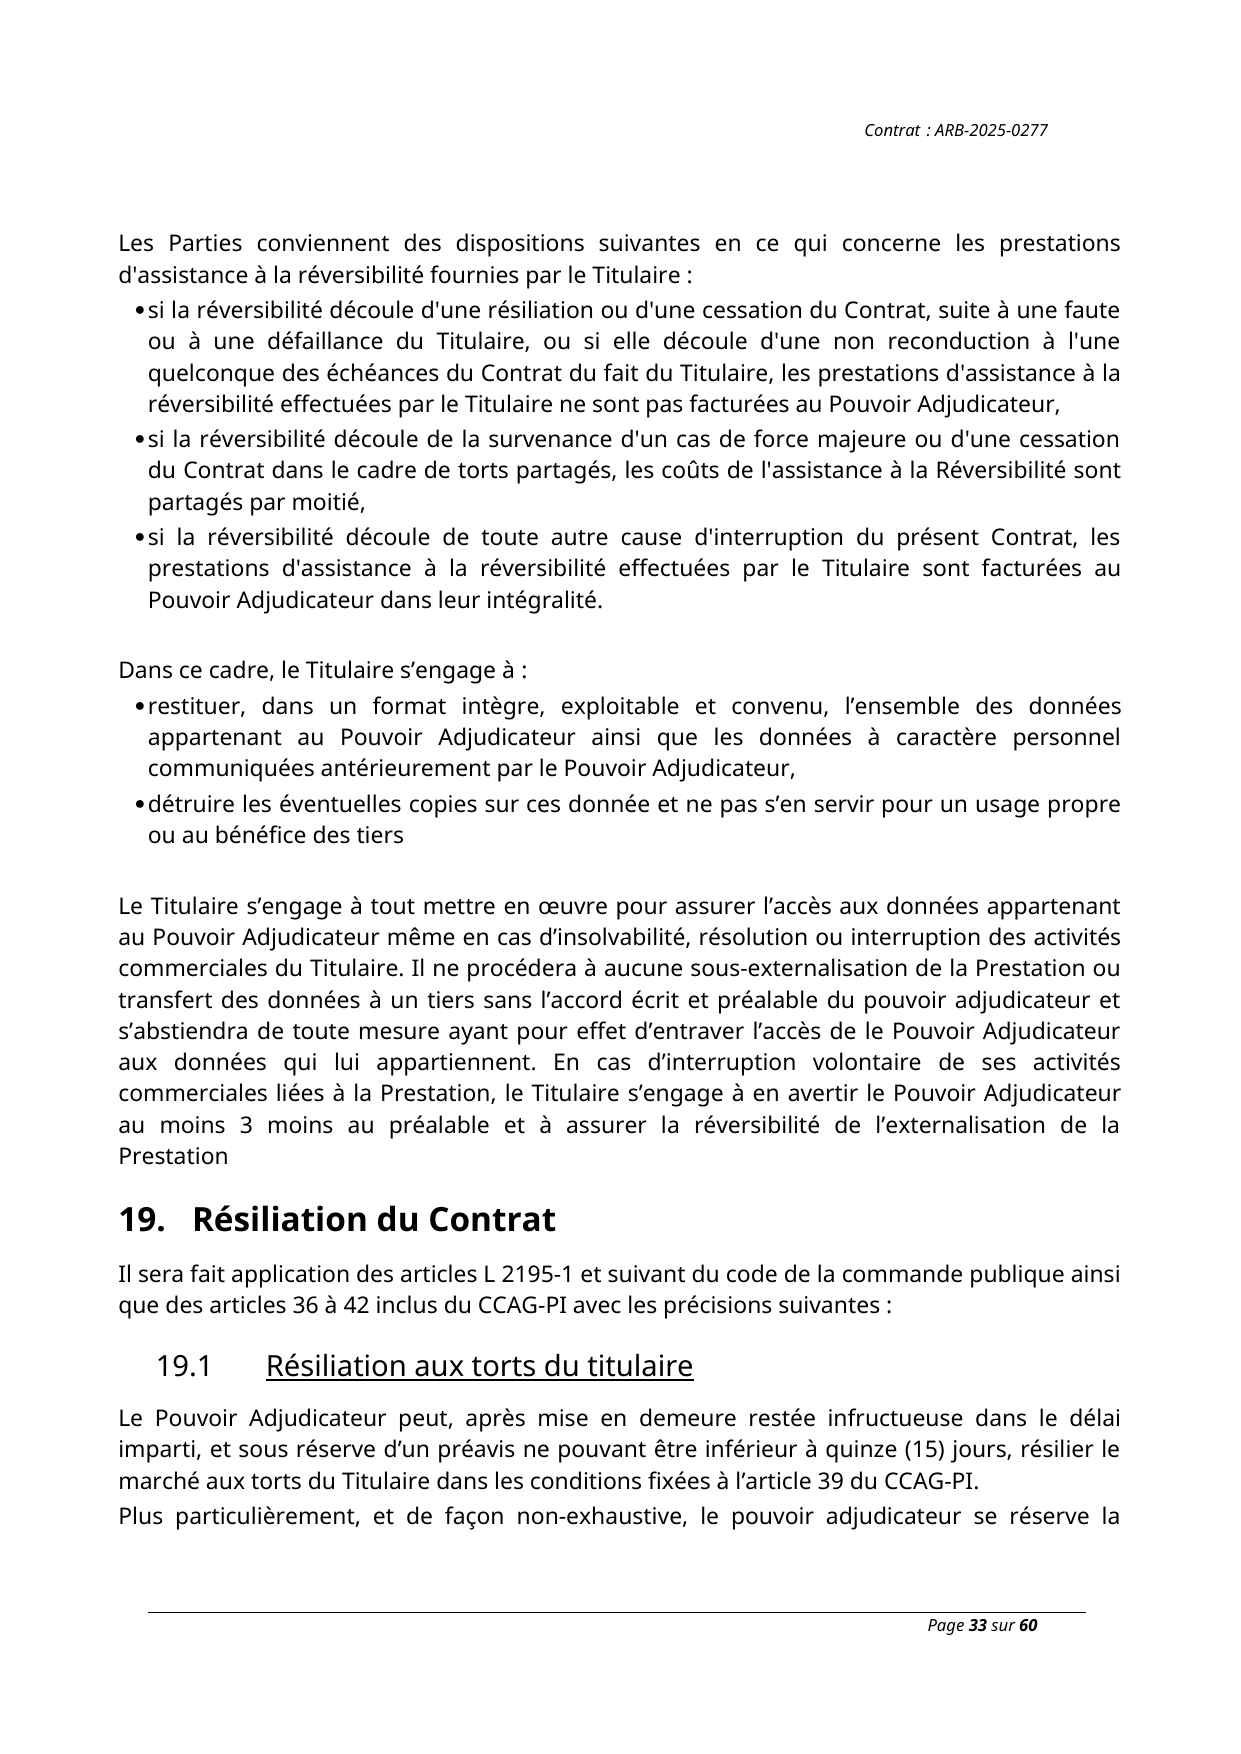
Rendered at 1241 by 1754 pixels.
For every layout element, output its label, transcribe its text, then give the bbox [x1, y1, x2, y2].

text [118, 1500, 1122, 1531]
text Résiliation du Contrat [118, 1196, 1122, 1242]
text Résiliation aux torts du titulaire [156, 1346, 1122, 1385]
text Le Titulaire s’engage à tout mettre en œuvre pour assurer l’accès aux données appartenant au Pouvoir Adjudicateur même en cas d’insolvabilité, résolution ou interruption des activités commerciales du Titulaire. Il ne procédera à aucune sous-externalisation de la Prestation ou transfert des données à un tiers sans l’accord écrit et préalable du pouvoir adjudicateur et s’abstiendra de toute mesure ayant pour effet d’entraver l’accès de le Pouvoir Adjudicateur aux données qui lui appartiennent. En cas d’interruption volontaire de ses activités commerciales liées à la Prestation, le Titulaire s’engage à en avertir le Pouvoir Adjudicateur au moins 3 moins au préalable et à assurer la réversibilité de l’externalisation de la Prestation [118, 890, 1122, 1171]
list si la réversibilité découle d'une résiliation ou d'une cessation du Contrat, suite à une faute ou à une défaillance du Titulaire, ou si elle découle d'une non reconduction à l'une quelconque des échéances du Contrat du fait du Titulaire, les prestations d'assistance à la réversibilité effectuées par le Titulaire ne sont pas facturées au Pouvoir Adjudicateur, [136, 294, 1122, 419]
text Il sera fait application des articles L 2195-1 et suivant du code de la commande publique ainsi que des articles 36 à 42 inclus du CCAG-PI avec les précisions suivantes : [118, 1258, 1122, 1321]
text Dans ce cadre, le Titulaire s’engage à : [118, 654, 1122, 686]
list restituer, dans un format intègre, exploitable et convenu, l’ensemble des données appartenant au Pouvoir Adjudicateur ainsi que les données à caractère personnel communiquées antérieurement par le Pouvoir Adjudicateur, [136, 690, 1122, 784]
text Les Parties conviennent des dispositions suivantes en ce qui concerne les prestations d'assistance à la réversibilité fournies par le Titulaire : [118, 227, 1122, 290]
list détruire les éventuelles copies sur ces donnée et ne pas s’en servir pour un usage propre ou au bénéfice des tiers [136, 788, 1122, 850]
list si la réversibilité découle de toute autre cause d'interruption du présent Contrat, les prestations d'assistance à la réversibilité effectuées par le Titulaire sont facturées au Pouvoir Adjudicateur dans leur intégralité. [136, 521, 1122, 615]
text Le Pouvoir Adjudicateur peut, après mise en demeure restée infructueuse dans le délai imparti, et sous réserve d’un préavis ne pouvant être inférieur à quinze (15) jours, résilier le marché aux torts du Titulaire dans les conditions fixées à l’article 39 du CCAG-PI. [118, 1402, 1122, 1496]
list si la réversibilité découle de la survenance d'un cas de force majeure ou d'une cessation du Contrat dans le cadre de torts partagés, les coûts de l'assistance à la Réversibilité sont partagés par moitié, [136, 423, 1122, 517]
